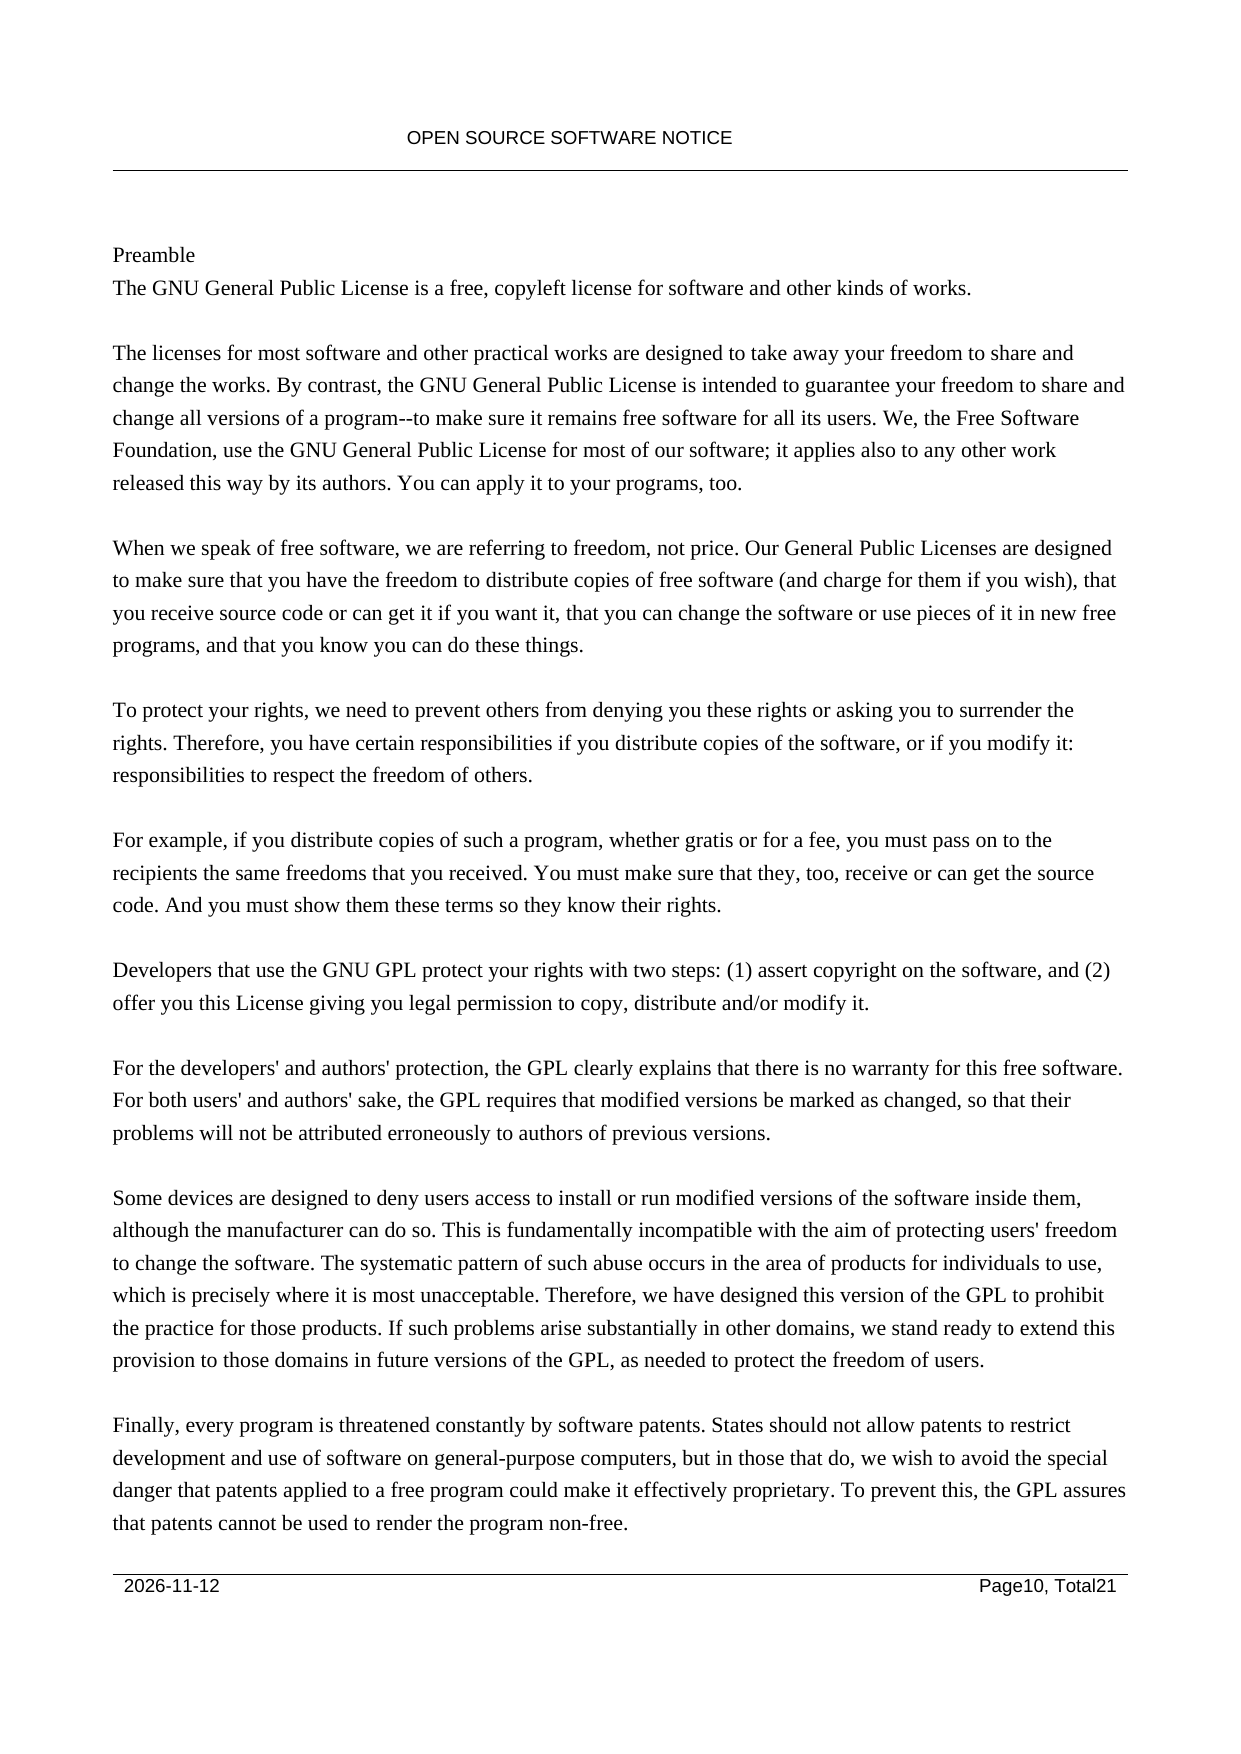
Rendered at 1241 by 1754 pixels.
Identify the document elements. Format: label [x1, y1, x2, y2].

text [112, 206, 1128, 1539]
